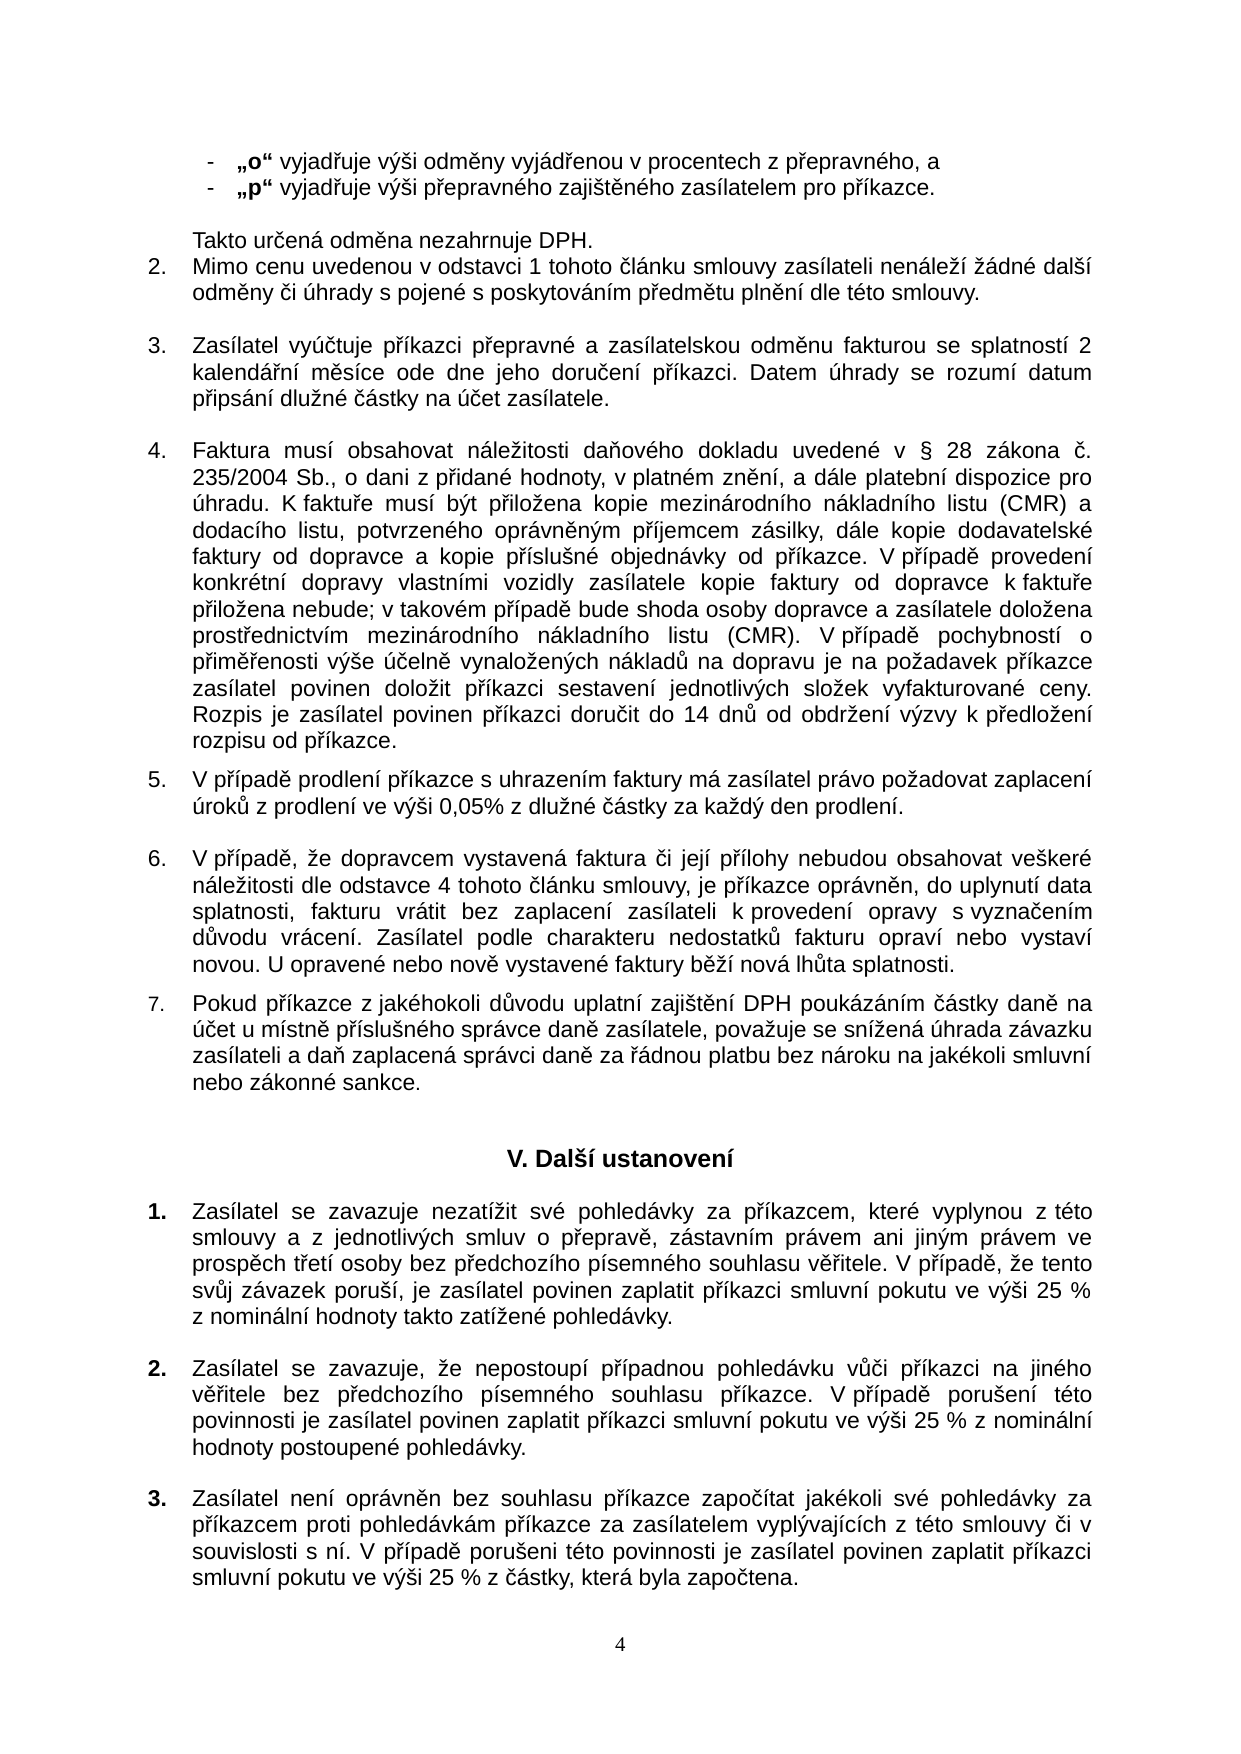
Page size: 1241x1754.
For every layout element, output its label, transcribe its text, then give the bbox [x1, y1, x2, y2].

subtitle V případě, že dopravcem vystavená faktura či její přílohy nebudou obsahovat veškeré náležitosti dle odstavce 4 tohoto článku smlouvy, je příkazce oprávněn, do uplynutí data splatnosti, fakturu vrátit bez zaplacení zasílateli k provedení opravy s vyznačením důvodu vrácení. Zasílatel podle charakteru nedostatků fakturu opraví nebo vystaví novou. U opravené nebo nově vystavené faktury běží nová lhůta splatnosti. [148, 845, 1093, 977]
subtitle Zasílatel není oprávněn bez souhlasu příkazce započítat jakékoli své pohledávky za příkazcem proti pohledávkám příkazce za zasílatelem vyplývajících z této smlouvy či v souvislosti s ní. V případě porušeni této povinnosti je zasílatel povinen zaplatit příkazci smluvní pokutu ve výši 25 % z částky, která byla započtena. [148, 1485, 1093, 1590]
list „o“ vyjadřuje výši odměny vyjádřenou v procentech z přepravného, a [207, 148, 1093, 174]
list Pokud příkazce z jakéhokoli důvodu uplatní zajištění DPH poukázáním částky daně na účet u místně příslušného správce daně zasílatele, považuje se snížená úhrada závazku zasílateli a daň zaplacená správci daně za řádnou platbu bez nároku na jakékoli smluvní nebo zákonné sankce. [148, 989, 1093, 1095]
list Mimo cenu uvedenou v odstavci 1 tohoto článku smlouvy zasílateli nenáleží žádné další odměny či úhrady s pojené s poskytováním předmětu plnění dle této smlouvy. [148, 253, 1093, 306]
subtitle V. Další ustanovení [148, 1144, 1093, 1173]
subtitle Faktura musí obsahovat náležitosti daňového dokladu uvedené v § 28 zákona č. 235/2004 Sb., o dani z přidané hodnoty, v platném znění, a dále platební dispozice pro úhradu. K faktuře musí být přiložena kopie mezinárodního nákladního listu (CMR) a dodacího listu, potvrzeného oprávněným příjemcem zásilky, dále kopie dodavatelské faktury od dopravce a kopie příslušné objednávky od příkazce. V případě provedení konkrétní dopravy vlastními vozidly zasílatele kopie faktury od dopravce k faktuře přiložena nebude; v takovém případě bude shoda osoby dopravce a zasílatele doložena prostřednictvím mezinárodního nákladního listu (CMR). V případě pochybností o přiměřenosti výše účelně vynaložených nákladů na dopravu je na požadavek příkazce zasílatel povinen doložit příkazci sestavení jednotlivých složek vyfakturované ceny. Rozpis je zasílatel povinen příkazci doručit do 14 dnů od obdržení výzvy k předložení rozpisu od příkazce. [148, 437, 1093, 754]
list Takto určená odměna nezahrnuje DPH. [192, 227, 1093, 253]
list „p“ vyjadřuje výši přepravného zajištěného zasílatelem pro příkazce. [207, 174, 1093, 200]
subtitle Zasílatel se zavazuje, že nepostoupí případnou pohledávku vůči příkazci na jiného věřitele bez předchozího písemného souhlasu příkazce. V případě porušení této povinnosti je zasílatel povinen zaplatit příkazci smluvní pokutu ve výši 25 % z nominální hodnoty postoupené pohledávky. [148, 1354, 1093, 1460]
subtitle Zasílatel se zavazuje nezatížit své pohledávky za příkazcem, které vyplynou z této smlouvy a z jednotlivých smluv o přepravě, zástavním právem ani jiným právem ve prospěch třetí osoby bez předchozího písemného souhlasu věřitele. V případě, že tento svůj závazek poruší, je zasílatel povinen zaplatit příkazci smluvní pokutu ve výši 25 % z nominální hodnoty takto zatížené pohledávky. [148, 1198, 1093, 1329]
subtitle Zasílatel vyúčtuje příkazci přepravné a zasílatelskou odměnu fakturou se splatností 2 kalendářní měsíce ode dne jeho doručení příkazci. Datem úhrady se rozumí datum připsání dlužné částky na účet zasílatele. [148, 332, 1093, 411]
subtitle V případě prodlení příkazce s uhrazením faktury má zasílatel právo požadovat zaplacení úroků z prodlení ve výši 0,05% z dlužné částky za každý den prodlení. [148, 766, 1093, 819]
